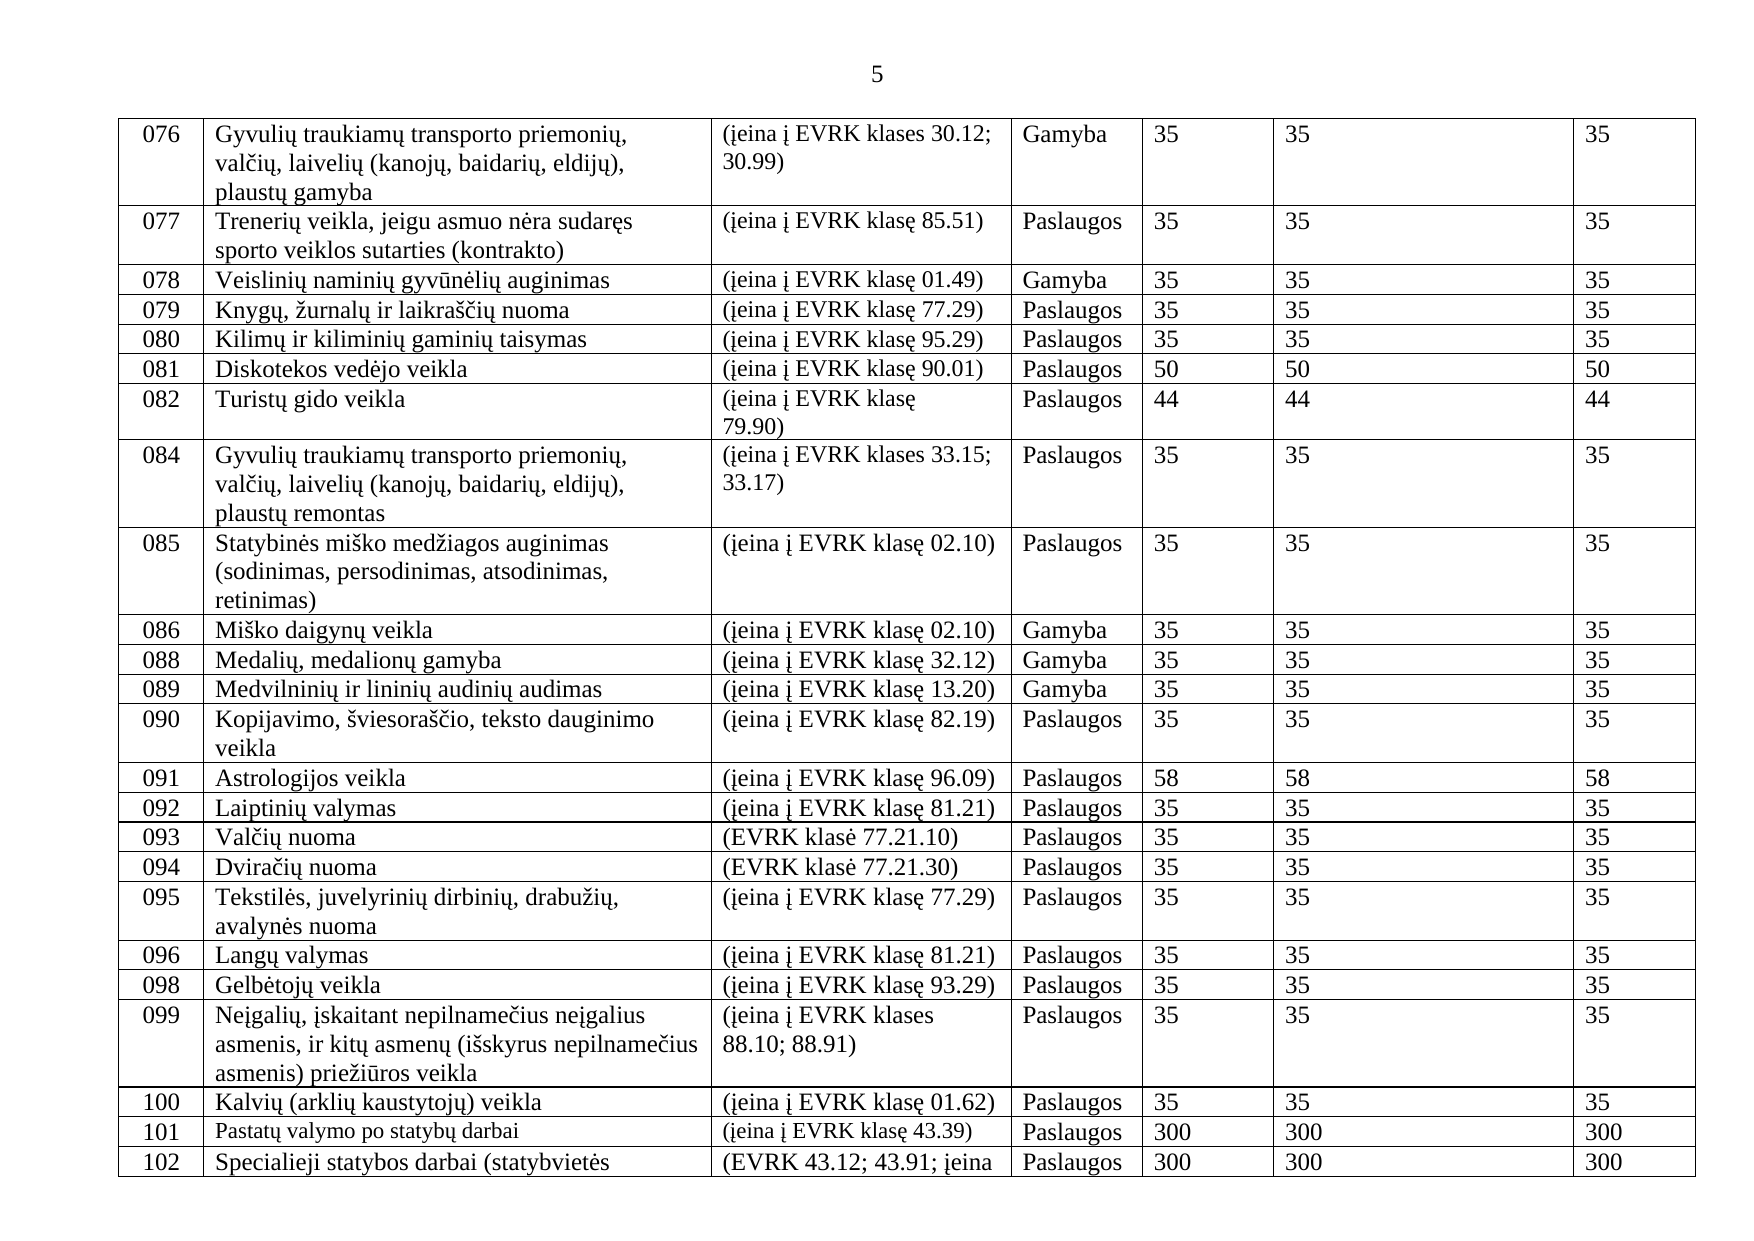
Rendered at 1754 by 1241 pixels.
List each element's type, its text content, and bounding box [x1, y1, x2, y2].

table_cell 35 [1574, 793, 1695, 821]
table_cell Gamyba [1012, 645, 1142, 673]
table_cell Paslaugos [1012, 1000, 1142, 1086]
table_cell 35 [1574, 882, 1695, 939]
table_cell (įeina į EVRK klasę 02.10) [712, 615, 1011, 644]
table_cell Gyvulių traukiamų transporto priemonių, valčių, laivelių (kanojų, baidarių, eldijų), plaustų gamyba [204, 119, 711, 205]
table_cell 079 [119, 295, 203, 323]
table_cell (įeina į EVRK klasę 93.29) [712, 970, 1011, 999]
table_cell 35 [1574, 704, 1695, 762]
table_cell 35 [1574, 1088, 1695, 1116]
table_cell 091 [119, 763, 203, 792]
table_cell 35 [1143, 1088, 1273, 1116]
table_cell Paslaugos [1012, 325, 1142, 353]
table_cell Kopijavimo, šviesoraščio, teksto dauginimo veikla [204, 704, 711, 762]
table_cell 35 [1574, 615, 1695, 644]
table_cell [204, 1147, 711, 1176]
table_cell 35 [1274, 265, 1573, 294]
table_cell 080 [119, 325, 203, 353]
table_cell 35 [1274, 823, 1573, 851]
table_cell (įeina į EVRK klasę 81.21) [712, 793, 1011, 821]
table_cell (įeina į EVRK klasę 01.49) [712, 265, 1011, 294]
table_cell (įeina į EVRK klasę 77.29) [712, 882, 1011, 939]
table_cell 35 [1574, 206, 1695, 264]
table_cell Paslaugos [1012, 440, 1142, 527]
table_cell Paslaugos [1012, 793, 1142, 821]
table_cell 44 [1274, 384, 1573, 439]
table_cell 35 [1143, 823, 1273, 851]
table_cell Kalvių (arklių kaustytojų) veikla [204, 1088, 711, 1116]
table_cell Paslaugos [1012, 384, 1142, 439]
table_cell 088 [119, 645, 203, 673]
table_cell 35 [1143, 852, 1273, 881]
table_cell Paslaugos [1012, 882, 1142, 939]
table_cell 44 [1574, 384, 1695, 439]
table_cell 300 [1143, 1147, 1273, 1176]
table_cell Gamyba [1012, 675, 1142, 703]
table_cell 082 [119, 384, 203, 439]
table_cell 078 [119, 265, 203, 294]
table_cell (įeina į EVRK klasę 02.10) [712, 528, 1011, 614]
table_cell Gamyba [1012, 119, 1142, 205]
table_cell 35 [1143, 295, 1273, 323]
table_cell Paslaugos [1012, 295, 1142, 323]
table_cell Paslaugos [1012, 1117, 1142, 1146]
table_cell 300 [1574, 1147, 1695, 1176]
table_cell (įeina į EVRK klasę 13.20) [712, 675, 1011, 703]
table_cell 081 [119, 354, 203, 383]
table_cell 35 [1143, 440, 1273, 527]
table_cell 100 [119, 1088, 203, 1116]
table_cell Paslaugos [1012, 206, 1142, 264]
table_cell Paslaugos [1012, 852, 1142, 881]
table_cell (įeina į EVRK klases 88.10; 88.91) [712, 1000, 1011, 1086]
table_cell 35 [1143, 793, 1273, 821]
table_cell 35 [1143, 119, 1273, 205]
table_cell Diskotekos vedėjo veikla [204, 354, 711, 383]
table_cell 35 [1143, 675, 1273, 703]
table_cell 084 [119, 440, 203, 527]
table_cell 35 [1274, 1088, 1573, 1116]
table_cell Miško daigynų veikla [204, 615, 711, 644]
table_cell 300 [1274, 1147, 1573, 1176]
table_cell 35 [1274, 615, 1573, 644]
table_cell Dviračių nuoma [204, 852, 711, 881]
table_cell 35 [1143, 325, 1273, 353]
table_cell 35 [1274, 704, 1573, 762]
table_cell 077 [119, 206, 203, 264]
table_cell Trenerių veikla, jeigu asmuo nėra sudaręs sporto veiklos sutarties (kontrakto) [204, 206, 711, 264]
table_cell 089 [119, 675, 203, 703]
table_cell 076 [119, 119, 203, 205]
table_cell Paslaugos [1012, 941, 1142, 969]
table_cell 35 [1274, 645, 1573, 673]
table_cell 35 [1143, 941, 1273, 969]
table_cell 50 [1574, 354, 1695, 383]
table_cell 086 [119, 615, 203, 644]
table_cell Medvilninių ir lininių audinių audimas [204, 675, 711, 703]
table_cell 35 [1143, 882, 1273, 939]
table_cell Paslaugos [1012, 1088, 1142, 1116]
table_cell 093 [119, 823, 203, 851]
table_cell 35 [1274, 528, 1573, 614]
table_cell 35 [1574, 325, 1695, 353]
table_cell Paslaugos [1012, 1147, 1142, 1176]
table_cell 35 [1143, 704, 1273, 762]
table_cell 35 [1574, 119, 1695, 205]
table_cell 35 [1574, 970, 1695, 999]
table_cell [712, 1147, 1011, 1176]
table_cell 35 [1274, 119, 1573, 205]
table_cell (įeina į EVRK klasę 79.90) [712, 384, 1011, 439]
table_cell 300 [1143, 1117, 1273, 1146]
table_cell (įeina į EVRK klases 30.12; 30.99) [712, 119, 1011, 205]
table_cell (EVRK klasė 77.21.10) [712, 823, 1011, 851]
table_cell Medalių, medalionų gamyba [204, 645, 711, 673]
table_cell Paslaugos [1012, 704, 1142, 762]
table_cell 35 [1574, 823, 1695, 851]
table_cell 58 [1574, 763, 1695, 792]
table_cell 35 [1143, 528, 1273, 614]
table_cell (įeina į EVRK klasę 85.51) [712, 206, 1011, 264]
table_cell 35 [1574, 941, 1695, 969]
table_cell 098 [119, 970, 203, 999]
table_cell 35 [1274, 941, 1573, 969]
table_cell Laiptinių valymas [204, 793, 711, 821]
table_cell (įeina į EVRK klasę 81.21) [712, 941, 1011, 969]
table_cell (įeina į EVRK klasę 43.39) [712, 1117, 1011, 1146]
table_cell 300 [1274, 1117, 1573, 1146]
table_cell 58 [1143, 763, 1273, 792]
table_cell Valčių nuoma [204, 823, 711, 851]
table_cell Gamyba [1012, 265, 1142, 294]
table_cell 096 [119, 941, 203, 969]
table_cell Statybinės miško medžiagos auginimas (sodinimas, persodinimas, atsodinimas, retinimas) [204, 528, 711, 614]
table_cell 35 [1574, 1000, 1695, 1086]
table_cell (įeina į EVRK klasę 82.19) [712, 704, 1011, 762]
table_cell Paslaugos [1012, 528, 1142, 614]
table_cell Neįgalių, įskaitant nepilnamečius neįgalius asmenis, ir kitų asmenų (išskyrus nepilnamečius asmenis) priežiūros veikla [204, 1000, 711, 1086]
table_cell 092 [119, 793, 203, 821]
table_cell 35 [1574, 852, 1695, 881]
table_cell 35 [1274, 325, 1573, 353]
table_cell 35 [1274, 440, 1573, 527]
table_cell 35 [1574, 440, 1695, 527]
table_cell 35 [1274, 970, 1573, 999]
table_cell (įeina į EVRK klasę 77.29) [712, 295, 1011, 323]
table_cell 35 [1143, 970, 1273, 999]
table_cell (įeina į EVRK klasę 32.12) [712, 645, 1011, 673]
table_cell 101 [119, 1117, 203, 1146]
table_cell 35 [1143, 206, 1273, 264]
table_cell 35 [1274, 206, 1573, 264]
table_cell 35 [1274, 675, 1573, 703]
table_cell 50 [1143, 354, 1273, 383]
table_cell (įeina į EVRK klasę 95.29) [712, 325, 1011, 353]
table_cell 35 [1274, 295, 1573, 323]
table_cell 35 [1143, 615, 1273, 644]
table_cell Langų valymas [204, 941, 711, 969]
table_cell 35 [1574, 675, 1695, 703]
table_cell 35 [1274, 793, 1573, 821]
table_cell 099 [119, 1000, 203, 1086]
table_cell 35 [1574, 295, 1695, 323]
table_cell Gyvulių traukiamų transporto priemonių, valčių, laivelių (kanojų, baidarių, eldijų), plaustų remontas [204, 440, 711, 527]
table_cell 300 [1574, 1117, 1695, 1146]
table_cell 102 [119, 1147, 203, 1176]
table_cell Veislinių naminių gyvūnėlių auginimas [204, 265, 711, 294]
table_cell (įeina į EVRK klasę 01.62) [712, 1088, 1011, 1116]
table_cell 35 [1143, 265, 1273, 294]
table_cell 35 [1274, 1000, 1573, 1086]
table_cell Paslaugos [1012, 823, 1142, 851]
table_cell (įeina į EVRK klasę 96.09) [712, 763, 1011, 792]
table_cell Paslaugos [1012, 763, 1142, 792]
table_cell 35 [1574, 528, 1695, 614]
table_cell Kilimų ir kiliminių gaminių taisymas [204, 325, 711, 353]
table_cell 35 [1274, 852, 1573, 881]
table_cell 35 [1574, 645, 1695, 673]
table_cell 090 [119, 704, 203, 762]
table_cell (EVRK klasė 77.21.30) [712, 852, 1011, 881]
table_cell Tekstilės, juvelyrinių dirbinių, drabužių, avalynės nuoma [204, 882, 711, 939]
table_cell 095 [119, 882, 203, 939]
table_cell 58 [1274, 763, 1573, 792]
table_cell 44 [1143, 384, 1273, 439]
table_cell 35 [1574, 265, 1695, 294]
table_cell Gamyba [1012, 615, 1142, 644]
table_cell Knygų, žurnalų ir laikraščių nuoma [204, 295, 711, 323]
table_cell Pastatų valymo po statybų darbai [204, 1117, 711, 1146]
table_cell (įeina į EVRK klasę 90.01) [712, 354, 1011, 383]
table_cell 50 [1274, 354, 1573, 383]
table_cell Turistų gido veikla [204, 384, 711, 439]
table_cell 35 [1143, 1000, 1273, 1086]
table_cell 35 [1274, 882, 1573, 939]
table_cell Gelbėtojų veikla [204, 970, 711, 999]
table_cell 094 [119, 852, 203, 881]
table_cell (įeina į EVRK klases 33.15; 33.17) [712, 440, 1011, 527]
table_cell 35 [1143, 645, 1273, 673]
table_cell Paslaugos [1012, 354, 1142, 383]
table_cell 085 [119, 528, 203, 614]
table_cell Astrologijos veikla [204, 763, 711, 792]
table_cell Paslaugos [1012, 970, 1142, 999]
